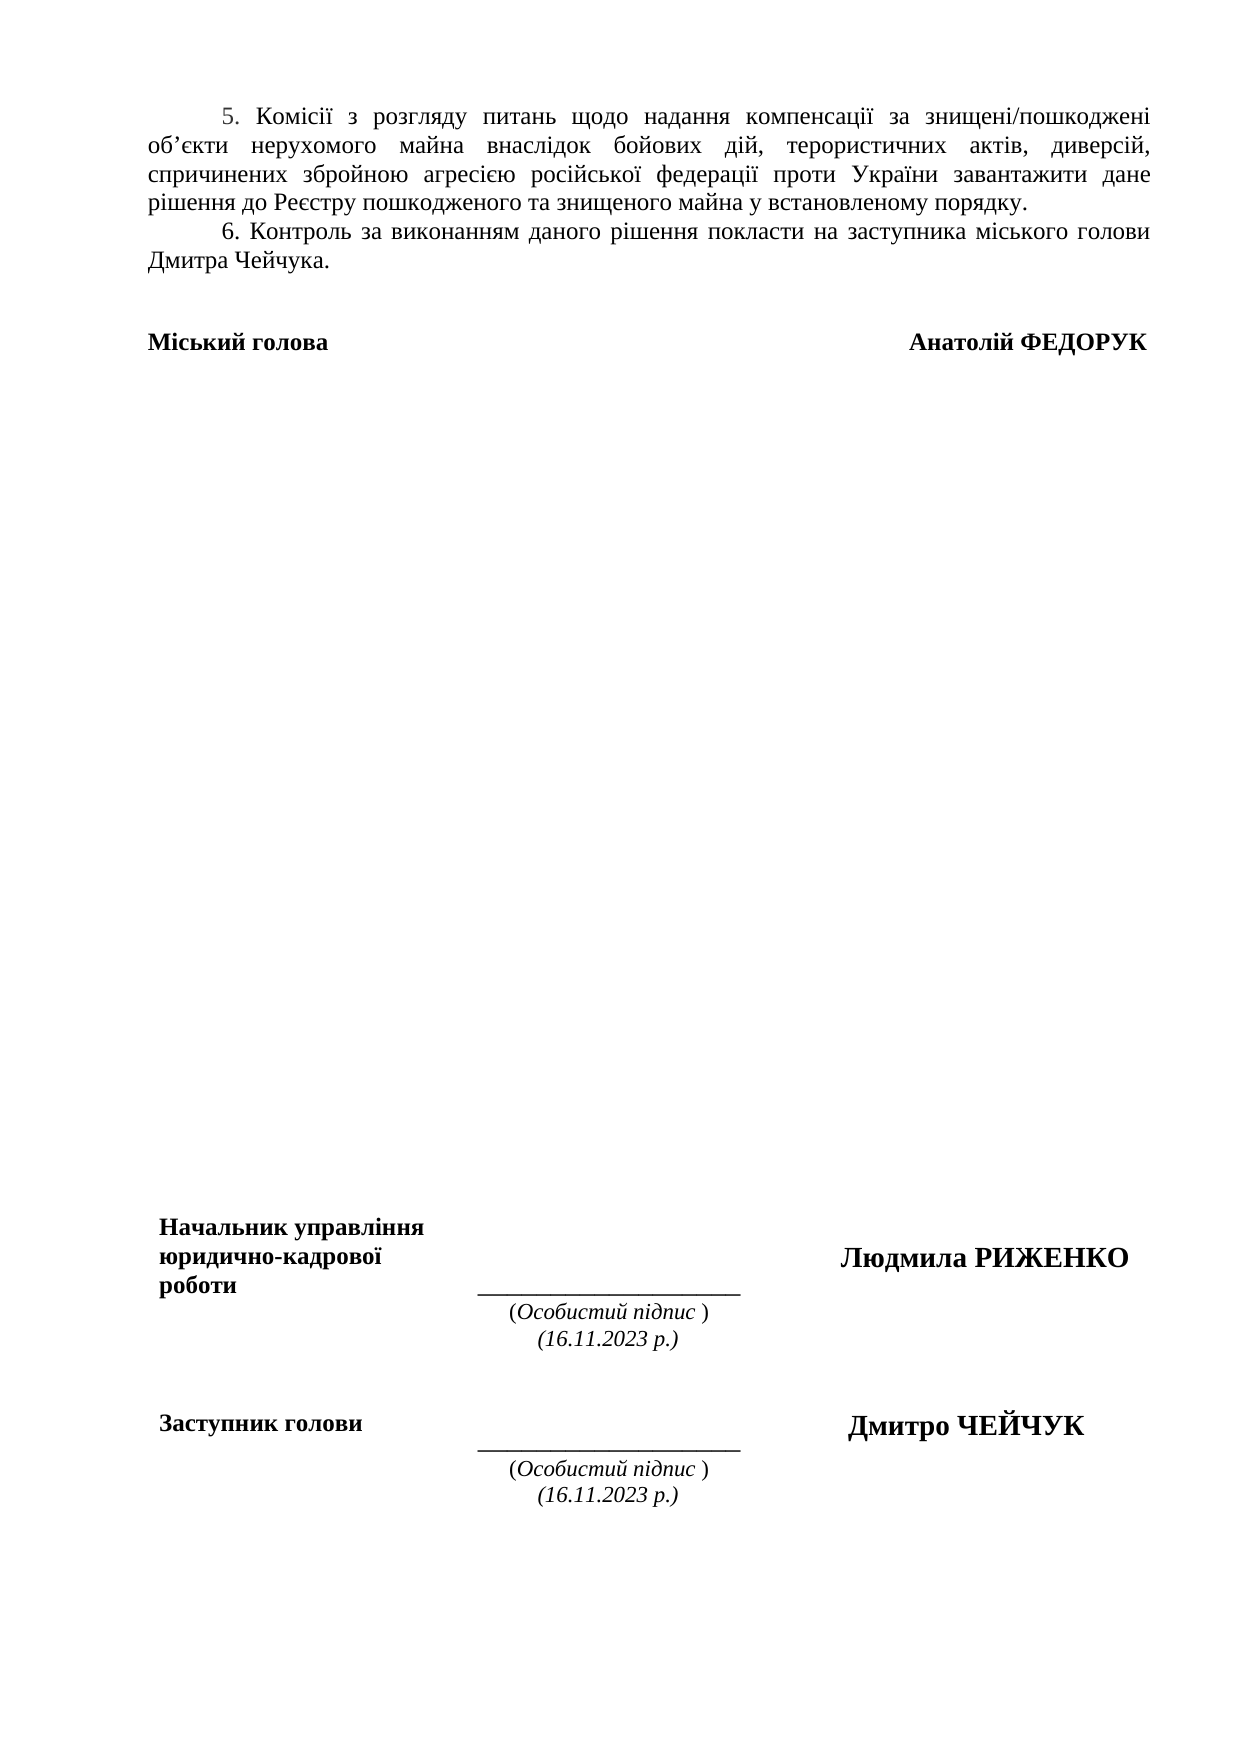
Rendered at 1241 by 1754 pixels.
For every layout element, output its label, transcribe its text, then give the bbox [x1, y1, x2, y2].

text Міський голова Анатолій ФЕДОРУК [148, 327, 1152, 356]
text 5. Комісії з розгляду питань щодо надання компенсації за знищені/пошкоджені об’єкти нерухомого майна внаслідок бойових дій, терористичних актів, диверсій, спричинених збройною агресією російської федерації проти України завантажити дане рішення до Реєстру пошкодженого та знищеного майна у встановленому порядку. [148, 101, 1152, 216]
table_header Дмитро ЧЕЙЧУК [771, 1408, 1151, 1559]
table_header Начальник управління юридично-кадрової роботи [148, 1213, 447, 1408]
table_header __________________ (Особистий підпис ) (16.11.2023 р.) [447, 1213, 771, 1408]
table_header Людмила РИЖЕНКО [771, 1213, 1151, 1408]
table_header Заступник голови [148, 1408, 447, 1559]
text 6. Контроль за виконанням даного рішення покласти на заступника міського голови Дмитра Чейчука. [148, 216, 1152, 274]
table_header __________________ (Особистий підпис ) (16.11.2023 р.) [447, 1408, 771, 1559]
